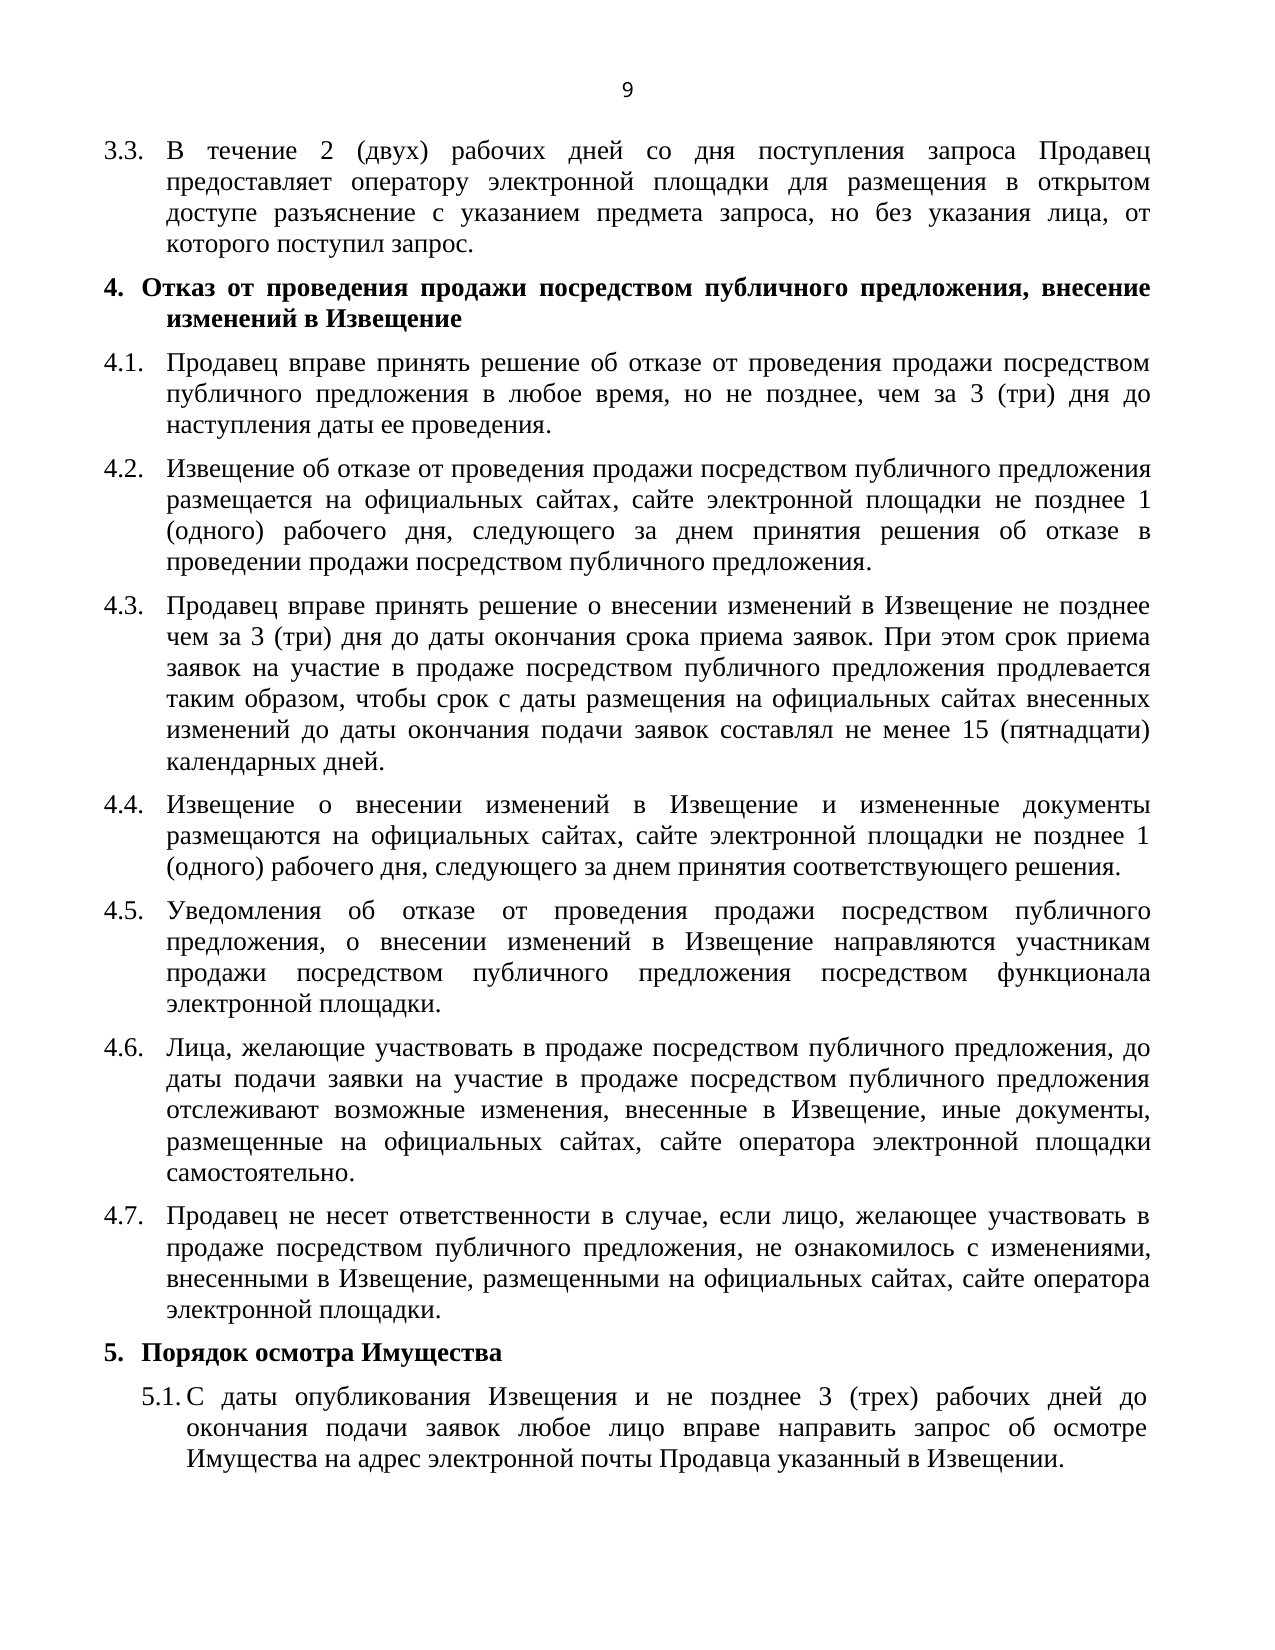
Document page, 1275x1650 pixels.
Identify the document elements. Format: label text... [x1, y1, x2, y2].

list Порядок осмотра Имущества [103, 1337, 1152, 1368]
list С даты опубликования Извещения и не позднее 3 (трех) рабочих дней до окончания подачи заявок любое лицо вправе направить запрос об осмотре Имущества на адрес электронной почты Продавца указанный в Извещении. [141, 1380, 1148, 1474]
list В течение 2 (двух) рабочих дней со дня поступления запроса Продавец предоставляет оператору электронной площадки для размещения в открытом доступе разъяснение с указанием предмета запроса, но без указания лица, от которого поступил запрос. [103, 134, 1152, 258]
list Отказ от проведения продажи посредством публичного предложения, внесение изменений в Извещение [103, 271, 1152, 333]
list Извещение об отказе от проведения продажи посредством публичного предложения размещается на официальных сайтах, сайте электронной площадки не позднее 1 (одного) рабочего дня, следующего за днем принятия решения об отказе в проведении продажи посредством публичного предложения. [103, 452, 1152, 576]
list Извещение о внесении изменений в Извещение и измененные документы размещаются на официальных сайтах, сайте электронной площадки не позднее 1 (одного) рабочего дня, следующего за днем принятия соответствующего решения. [103, 788, 1152, 882]
list Продавец вправе принять решение о внесении изменений в Извещение не позднее чем за 3 (три) дня до даты окончания срока приема заявок. При этом срок приема заявок на участие в продаже посредством публичного предложения продлевается таким образом, чтобы срок с даты размещения на официальных сайтах внесенных изменений до даты окончания подачи заявок составлял не менее 15 (пятнадцати) календарных дней. [103, 589, 1152, 776]
list Лица, желающие участвовать в продаже посредством публичного предложения, до даты подачи заявки на участие в продаже посредством публичного предложения отслеживают возможные изменения, внесенные в Извещение, иные документы, размещенные на официальных сайтах, сайте оператора электронной площадки самостоятельно. [103, 1031, 1152, 1187]
list Продавец вправе принять решение об отказе от проведения продажи посредством публичного предложения в любое время, но не позднее, чем за 3 (три) дня до наступления даты ее проведения. [103, 346, 1152, 439]
list Уведомления об отказе от проведения продажи посредством публичного предложения, о внесении изменений в Извещение направляются участникам продажи посредством публичного предложения посредством функционала электронной площадки. [103, 894, 1152, 1019]
list Продавец не несет ответственности в случае, если лицо, желающее участвовать в продаже посредством публичного предложения, не ознакомилось с изменениями, внесенными в Извещение, размещенными на официальных сайтах, сайте оператора электронной площадки. [103, 1199, 1152, 1324]
